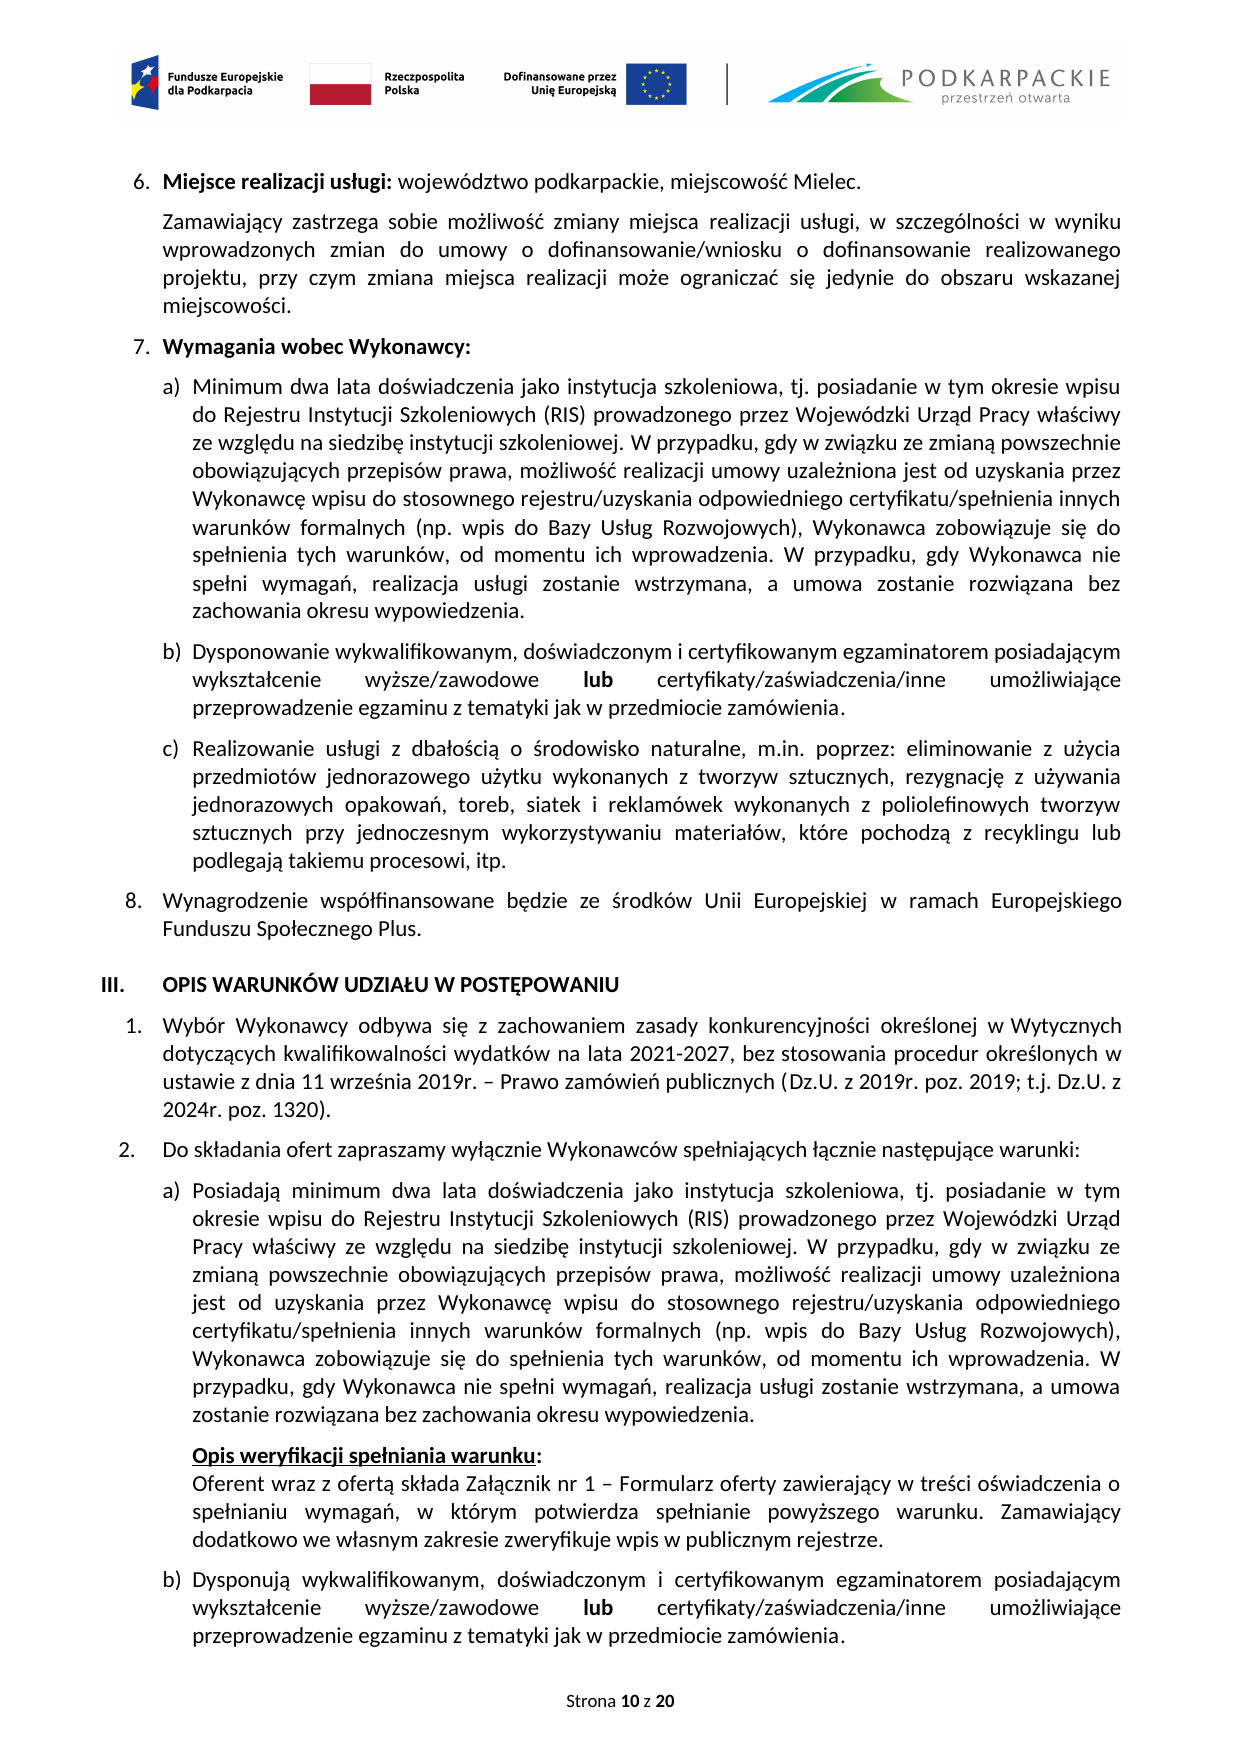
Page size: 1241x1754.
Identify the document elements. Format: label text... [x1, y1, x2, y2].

list Dysponowanie wykwalifikowanym, doświadczonym i certyfikowanym egzaminatorem posiadającym wykształcenie wyższe/zawodowe lub certyfikaty/zaświadczenia/inne umożliwiające przeprowadzenie egzaminu z tematyki jak w przedmiocie zamówienia. [162, 637, 1122, 721]
list Minimum dwa lata doświadczenia jako instytucja szkoleniowa, tj. posiadanie w tym okresie wpisu do Rejestru Instytucji Szkoleniowych (RIS) prowadzonego przez Wojewódzki Urząd Pracy właściwy ze względu na siedzibę instytucji szkoleniowej. W przypadku, gdy w związku ze zmianą powszechnie obowiązujących przepisów prawa, możliwość realizacji umowy uzależniona jest od uzyskania przez Wykonawcę wpisu do stosownego rejestru/uzyskania odpowiedniego certyfikatu/spełnienia innych warunków formalnych (np. wpis do Bazy Usług Rozwojowych), Wykonawca zobowiązuje się do spełnienia tych warunków, od momentu ich wprowadzenia. W przypadku, gdy Wykonawca nie spełni wymagań, realizacja usługi zostanie wstrzymana, a umowa zostanie rozwiązana bez zachowania okresu wypowiedzenia. [162, 372, 1122, 625]
list Do składania ofert zapraszamy wyłącznie Wykonawców spełniających łącznie następujące warunki: [118, 1136, 1122, 1163]
list Dysponują wykwalifikowanym, doświadczonym i certyfikowanym egzaminatorem posiadającym wykształcenie wyższe/zawodowe lub certyfikaty/zaświadczenia/inne umożliwiające przeprowadzenie egzaminu z tematyki jak w przedmiocie zamówienia. [162, 1565, 1122, 1649]
list Zamawiający zastrzega sobie możliwość zmiany miejsca realizacji usługi, w szczególności w wyniku wprowadzonych zmian do umowy o dofinansowanie/wniosku o dofinansowanie realizowanego projektu, przy czym zmiana miejsca realizacji może ograniczać się jedynie do obszaru wskazanej miejscowości. [162, 207, 1122, 319]
list Wybór Wykonawcy odbywa się z zachowaniem zasady konkurencyjności określonej w Wytycznych dotyczących kwalifikowalności wydatków na lata 2021-2027, bez stosowania procedur określonych w ustawie z dnia 11 września 2019r. – Prawo zamówień publicznych (Dz.U. z 2019r. poz. 2019; t.j. Dz.U. z 2024r. poz. 1320). [125, 1011, 1122, 1123]
picture [118, 41, 1123, 124]
list Realizowanie usługi z dbałością o środowisko naturalne, m.in. poprzez: eliminowanie z użycia przedmiotów jednorazowego użytku wykonanych z tworzyw sztucznych, rezygnację z używania jednorazowych opakowań, toreb, siatek i reklamówek wykonanych z poliolefinowych tworzyw sztucznych przy jednoczesnym wykorzystywaniu materiałów, które pochodzą z recyklingu lub podlegają takiemu procesowi, itp. [162, 734, 1122, 874]
list Opis warunków udziału w postępowaniu [125, 970, 1122, 998]
list Wymagania wobec Wykonawcy: [133, 332, 1122, 360]
list Opis weryfikacji spełniania warunku: [192, 1441, 1122, 1469]
list Posiadają minimum dwa lata doświadczenia jako instytucja szkoleniowa, tj. posiadanie w tym okresie wpisu do Rejestru Instytucji Szkoleniowych (RIS) prowadzonego przez Wojewódzki Urząd Pracy właściwy ze względu na siedzibę instytucji szkoleniowej. W przypadku, gdy w związku ze zmianą powszechnie obowiązujących przepisów prawa, możliwość realizacji umowy uzależniona jest od uzyskania przez Wykonawcę wpisu do stosownego rejestru/uzyskania odpowiedniego certyfikatu/spełnienia innych warunków formalnych (np. wpis do Bazy Usług Rozwojowych), Wykonawca zobowiązuje się do spełnienia tych warunków, od momentu ich wprowadzenia. W przypadku, gdy Wykonawca nie spełni wymagań, realizacja usługi zostanie wstrzymana, a umowa zostanie rozwiązana bez zachowania okresu wypowiedzenia. [162, 1176, 1122, 1428]
list Wynagrodzenie współfinansowane będzie ze środków Unii Europejskiej w ramach Europejskiego Funduszu Społecznego Plus. [125, 886, 1122, 942]
list Oferent wraz z ofertą składa Załącznik nr 1 – Formularz oferty zawierający w treści oświadczenia o spełnianiu wymagań, w którym potwierdza spełnianie powyższego warunku. Zamawiający dodatkowo we własnym zakresie zweryfikuje wpis w publicznym rejestrze. [192, 1469, 1122, 1553]
list Miejsce realizacji usługi: województwo podkarpackie, miejscowość Mielec. [133, 167, 1122, 195]
